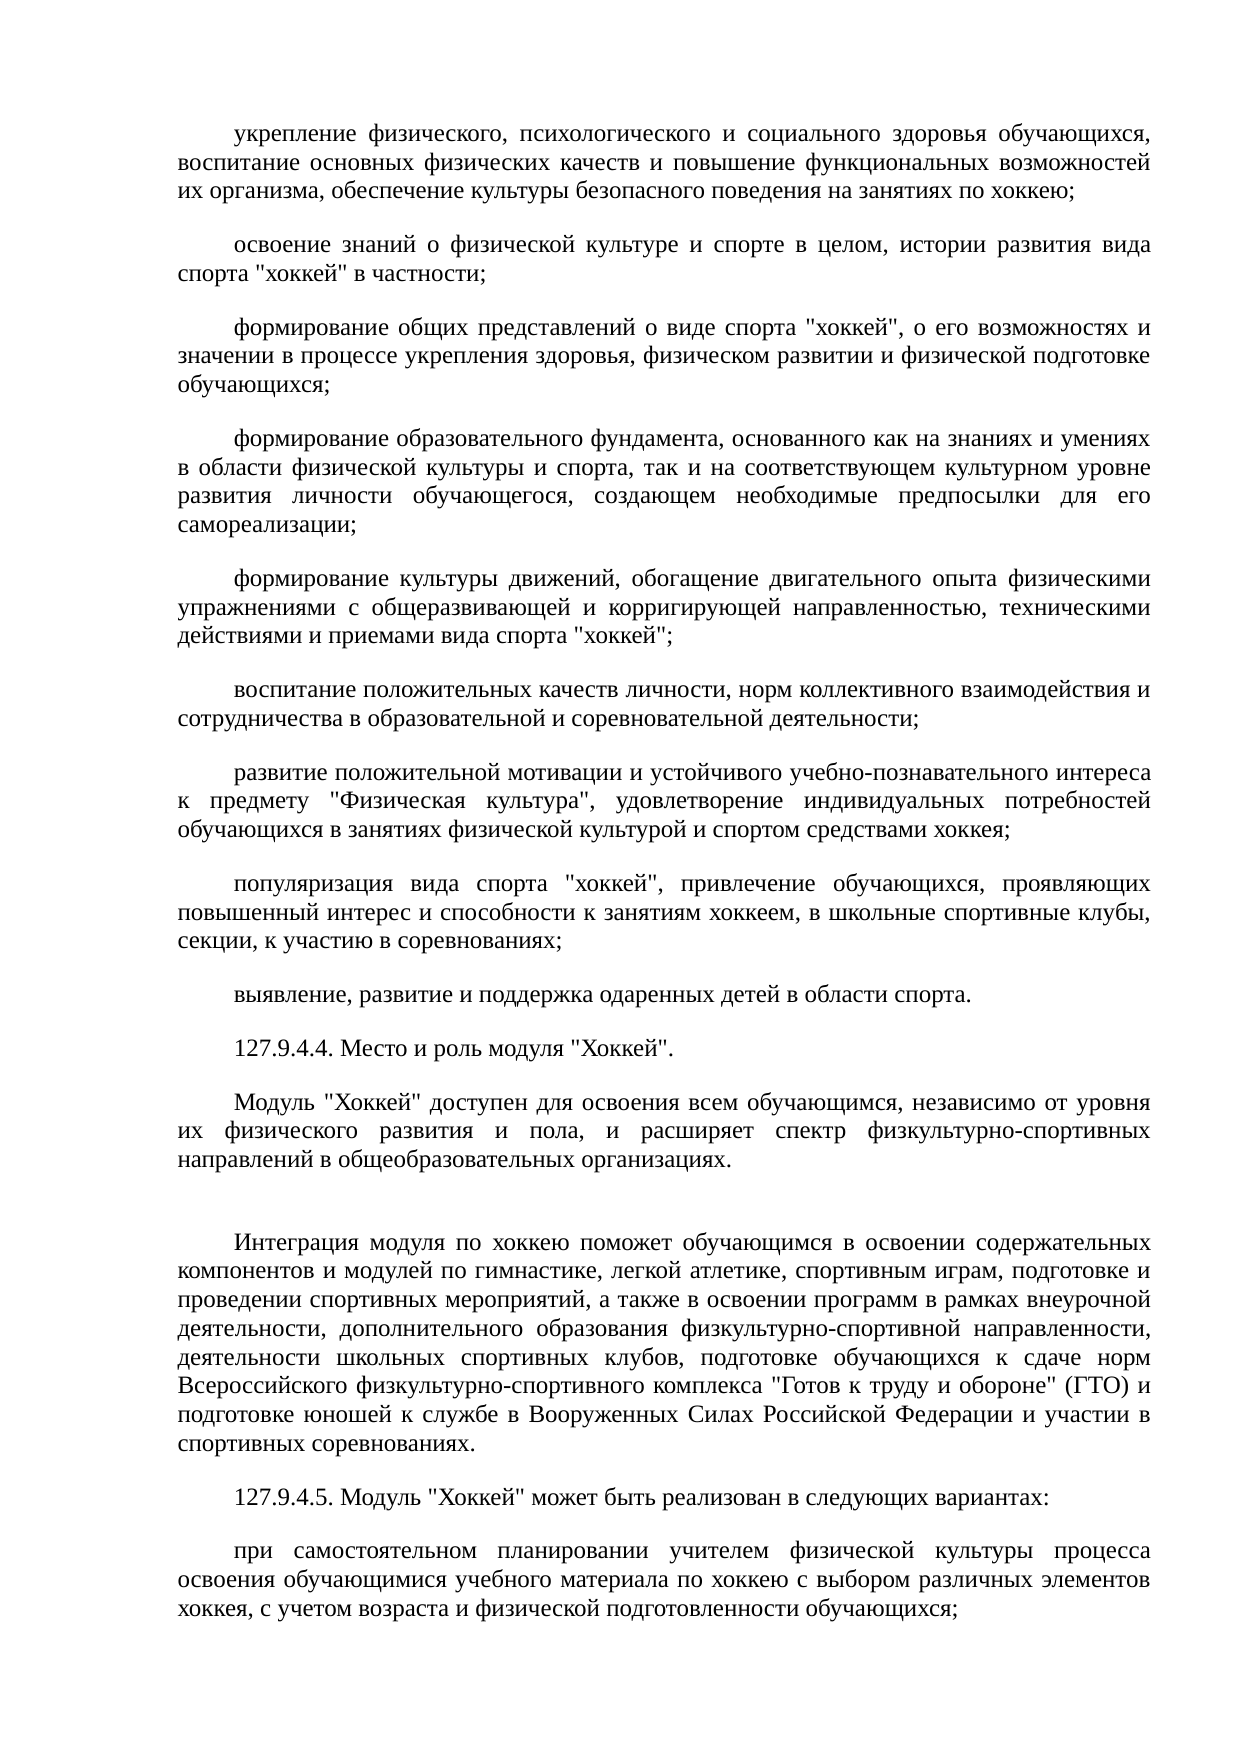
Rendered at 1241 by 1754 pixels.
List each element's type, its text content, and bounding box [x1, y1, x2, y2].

text Модуль "Хоккей" доступен для освоения всем обучающимся, независимо от уровня их физического развития и пола, и расширяет спектр физкультурно-спортивных направлений в общеобразовательных организациях. [177, 1087, 1152, 1173]
text 127.9.4.4. Место и роль модуля "Хоккей". [177, 1033, 1152, 1062]
text формирование образовательного фундамента, основанного как на знаниях и умениях в области физической культуры и спорта, так и на соответствующем культурном уровне развития личности обучающегося, создающем необходимые предпосылки для его самореализации; [177, 423, 1152, 538]
text выявление, развитие и поддержка одаренных детей в области спорта. [177, 979, 1152, 1008]
text Интеграция модуля по хоккею поможет обучающимся в освоении содержательных компонентов и модулей по гимнастике, легкой атлетике, спортивным играм, подготовке и проведении спортивных мероприятий, а также в освоении программ в рамках внеурочной деятельности, дополнительного образования физкультурно-спортивной направленности, деятельности школьных спортивных клубов, подготовке обучающихся к сдаче норм Всероссийского физкультурно-спортивного комплекса "Готов к труду и обороне" (ГТО) и подготовке юношей к службе в Вооруженных Силах Российской Федерации и участии в спортивных соревнованиях. [177, 1227, 1152, 1457]
text формирование культуры движений, обогащение двигательного опыта физическими упражнениями с общеразвивающей и корригирующей направленностью, техническими действиями и приемами вида спорта "хоккей"; [177, 563, 1152, 649]
text популяризация вида спорта "хоккей", привлечение обучающихся, проявляющих повышенный интерес и способности к занятиям хоккеем, в школьные спортивные клубы, секции, к участию в соревнованиях; [177, 868, 1152, 954]
text развитие положительной мотивации и устойчивого учебно-познавательного интереса к предмету "Физическая культура", удовлетворение индивидуальных потребностей обучающихся в занятиях физической культурой и спортом средствами хоккея; [177, 757, 1152, 843]
text при самостоятельном планировании учителем физической культуры процесса освоения обучающимися учебного материала по хоккею с выбором различных элементов хоккея, с учетом возраста и физической подготовленности обучающихся; [177, 1536, 1152, 1622]
text укрепление физического, психологического и социального здоровья обучающихся, воспитание основных физических качеств и повышение функциональных возможностей их организма, обеспечение культуры безопасного поведения на занятиях по хоккею; [177, 118, 1152, 204]
text освоение знаний о физической культуре и спорте в целом, истории развития вида спорта "хоккей" в частности; [177, 229, 1152, 287]
text воспитание положительных качеств личности, норм коллективного взаимодействия и сотрудничества в образовательной и соревновательной деятельности; [177, 674, 1152, 732]
text формирование общих представлений о виде спорта "хоккей", о его возможностях и значении в процессе укрепления здоровья, физическом развитии и физической подготовке обучающихся; [177, 312, 1152, 398]
text 127.9.4.5. Модуль "Хоккей" может быть реализован в следующих вариантах: [177, 1482, 1152, 1511]
